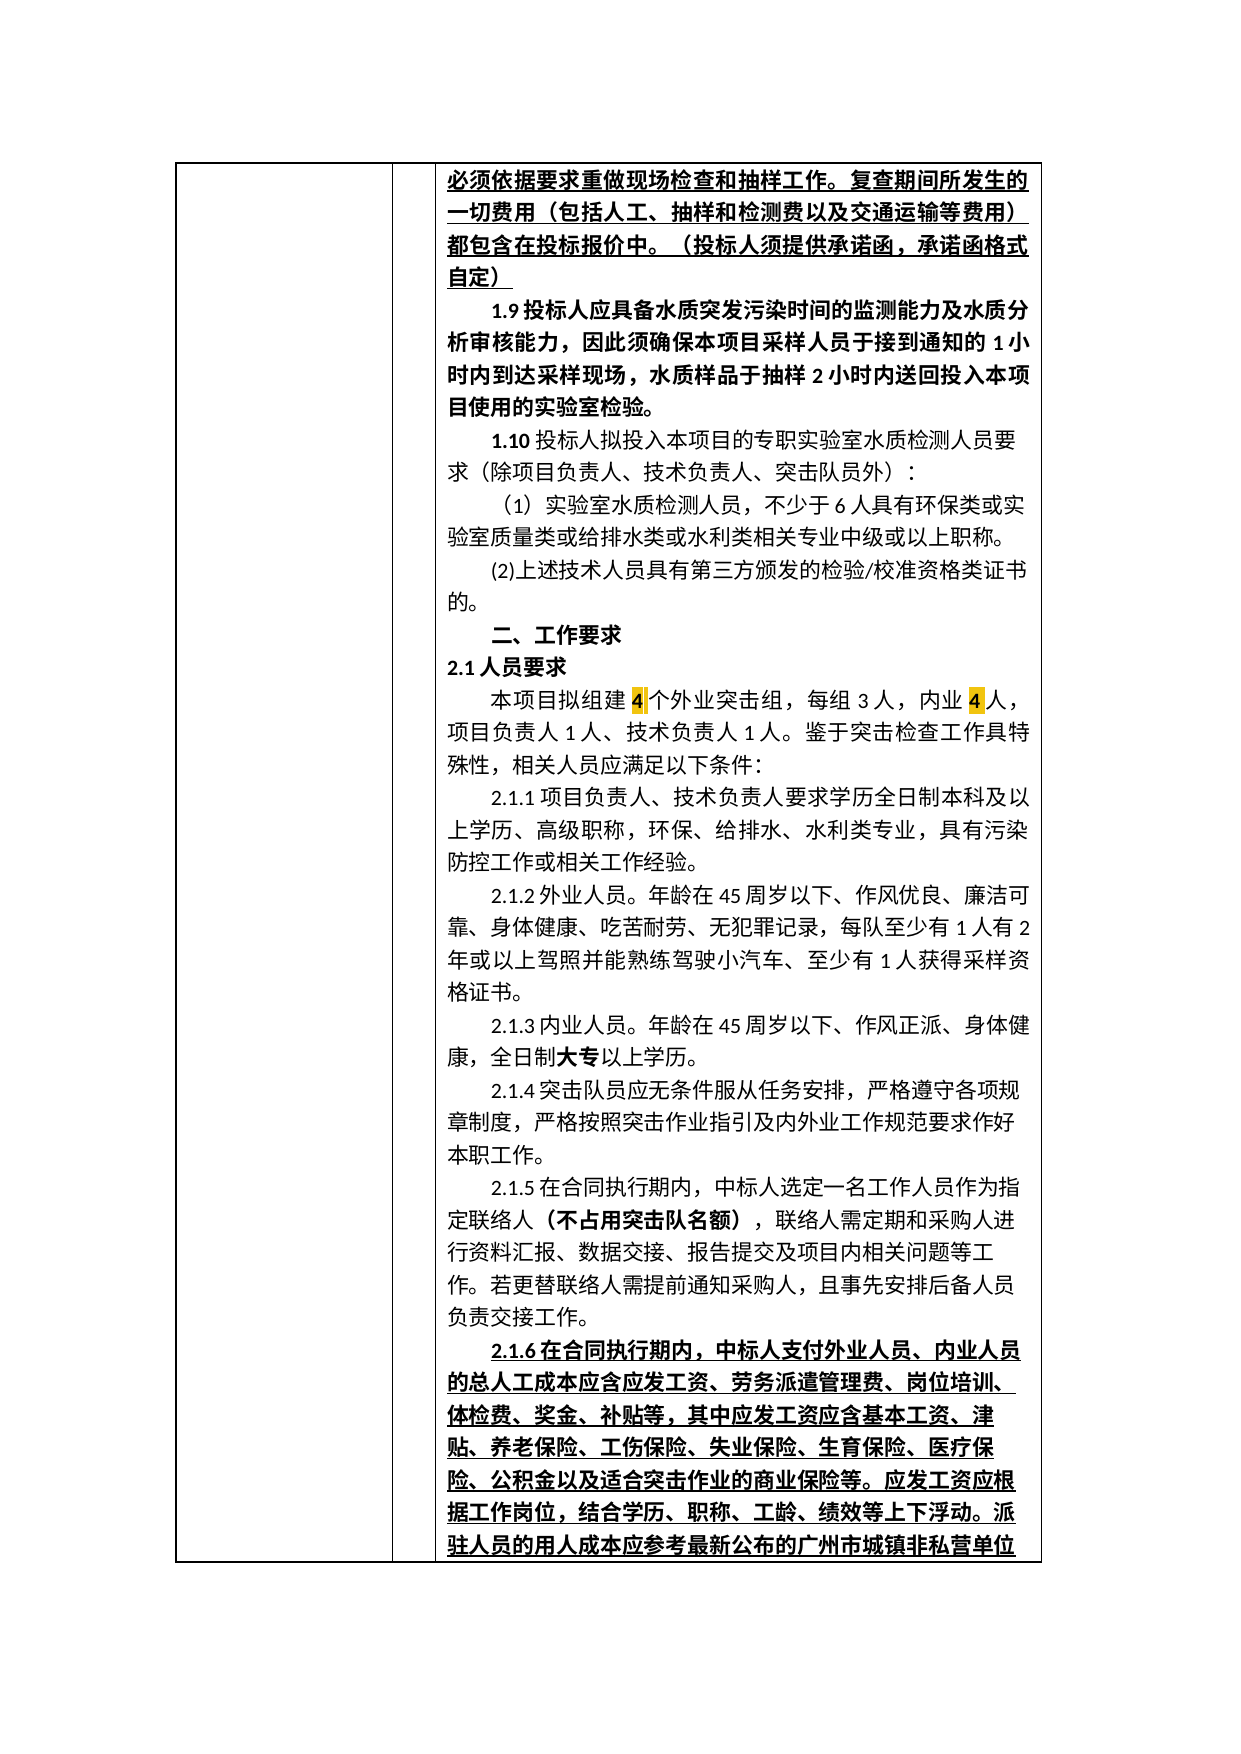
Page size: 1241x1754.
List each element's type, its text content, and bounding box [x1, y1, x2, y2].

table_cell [436, 164, 1041, 1561]
table_cell 1 [393, 164, 435, 1561]
table_cell [177, 164, 392, 1561]
